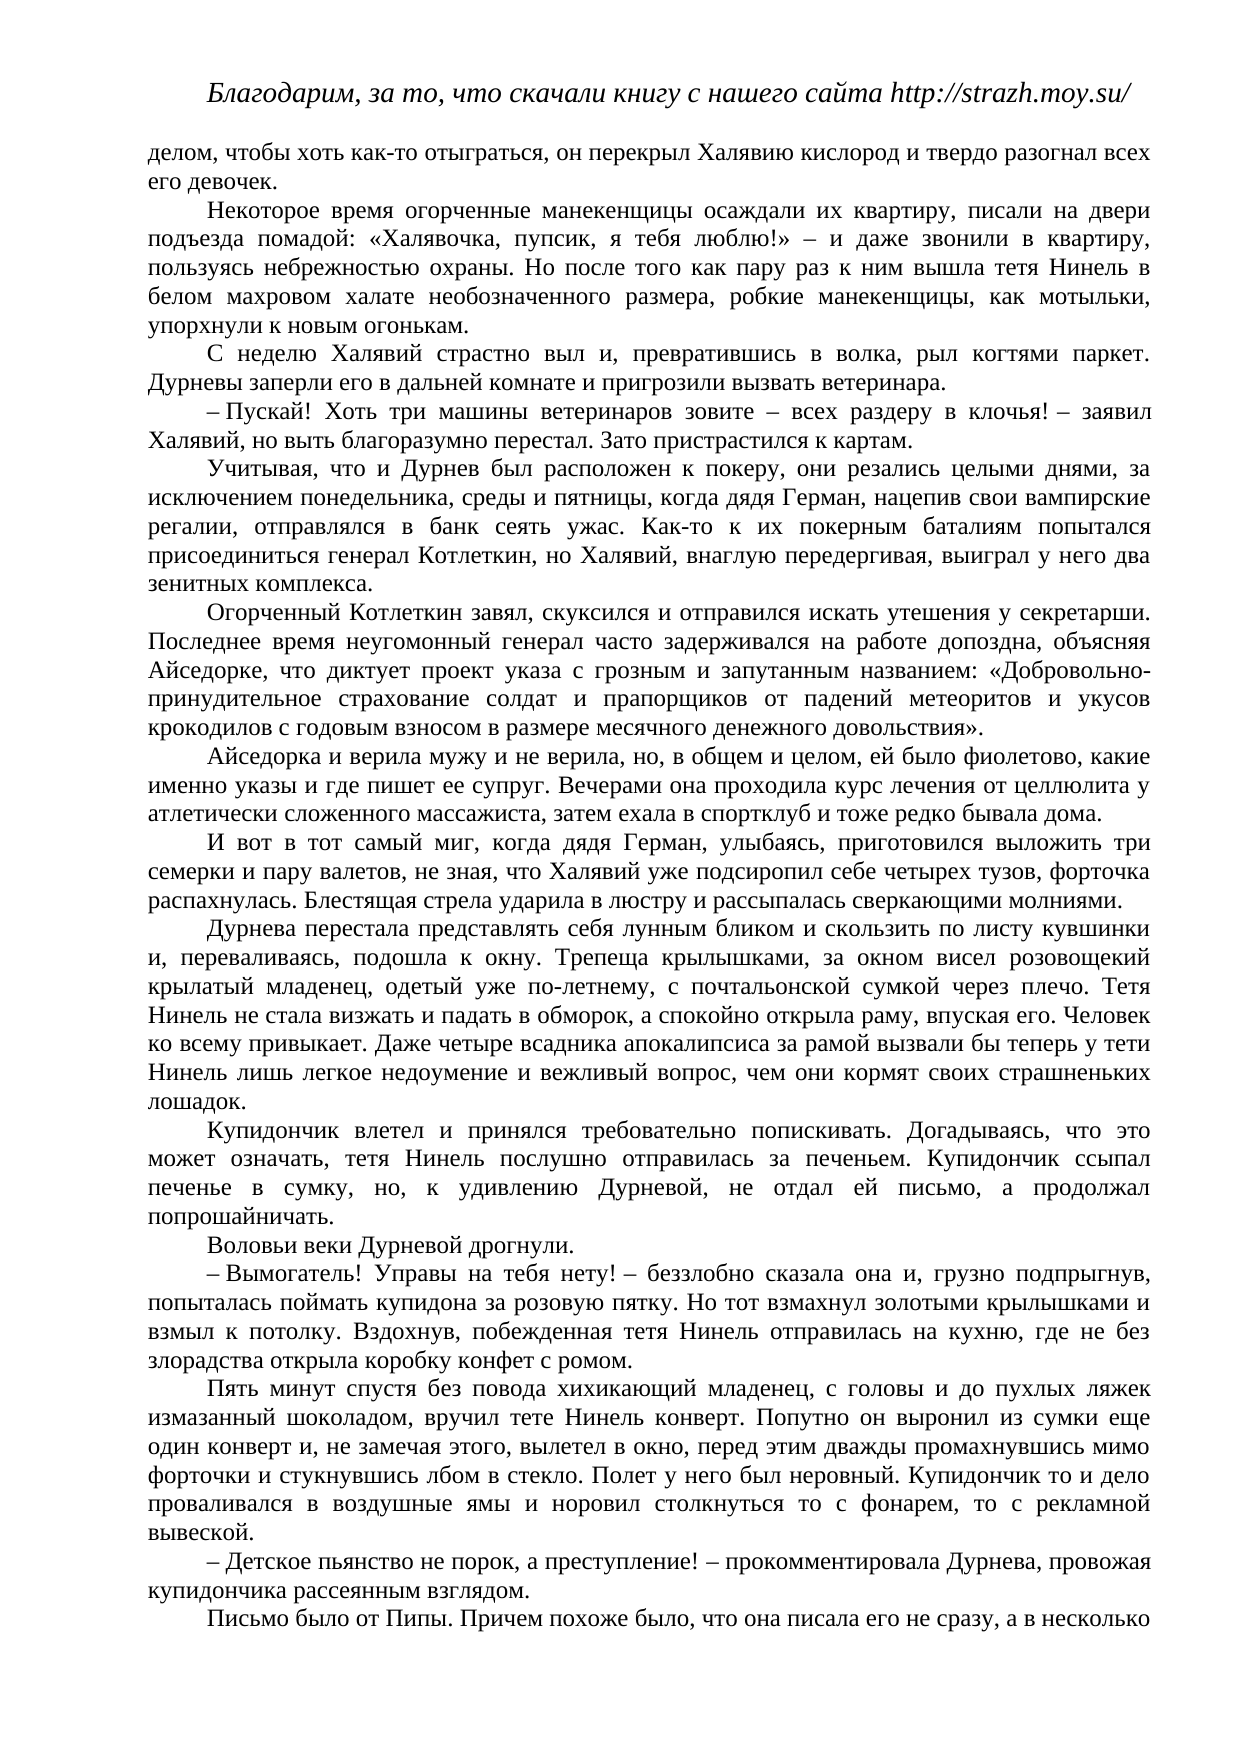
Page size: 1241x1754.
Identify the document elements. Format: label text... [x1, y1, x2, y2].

text – Пускай! Хоть три машины ветеринаров зовите – всех раздеру в клочья! – заявил Халявий, но выть благоразумно перестал. Зато пристрастился к картам. [148, 396, 1152, 453]
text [148, 137, 1152, 195]
text И вот в тот самый миг, когда дядя Герман, улыбаясь, приготовился выложить три семерки и пару валетов, не зная, что Халявий уже подсиропил себе четырех тузов, форточка распахнулась. Блестящая стрела ударила в люстру и рассыпалась сверкающими молниями. [148, 827, 1152, 913]
text – Вымогатель! Управы на тебя нету! – беззлобно сказала она и, грузно подпрыгнув, попыталась поймать купидона за розовую пятку. Но тот взмахнул золотыми крылышками и взмыл к потолку. Вздохнув, побежденная тетя Нинель отправилась на кухню, где не без злорадства открыла коробку конфет с ромом. [148, 1258, 1152, 1373]
text Купидончик влетел и принялся требовательно попискивать. Догадываясь, что это может означать, тетя Нинель послушно отправилась за печеньем. Купидончик ссыпал печенье в сумку, но, к удивлению Дурневой, не отдал ей письмо, а продолжал попрошайничать. [148, 1115, 1152, 1230]
text С неделю Халявий страстно выл и, превратившись в волка, рыл когтями паркет. Дурневы заперли его в дальней комнате и пригрозили вызвать ветеринара. [148, 338, 1152, 396]
text Некоторое время огорченные манекенщицы осаждали их квартиру, писали на двери подъезда помадой: «Халявочка, пупсик, я тебя люблю!» – и даже звонили в квартиру, пользуясь небрежностью охраны. Но после того как пару раз к ним вышла тетя Нинель в белом махровом халате необозначенного размера, робкие манекенщицы, как мотыльки, упорхнули к новым огонькам. [148, 195, 1152, 338]
text Айседорка и верила мужу и не верила, но, в общем и целом, ей было фиолетово, какие именно указы и где пишет ее супруг. Вечерами она проходила курс лечения от целлюлита у атлетически сложенного массажиста, затем ехала в спортклуб и тоже редко бывала дома. [148, 741, 1152, 827]
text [148, 1603, 1152, 1632]
text – Детское пьянство не порок, а преступление! – прокомментировала Дурнева, провожая купидончика рассеянным взглядом. [148, 1546, 1152, 1603]
text Пять минут спустя без повода хихикающий младенец, с головы и до пухлых ляжек измазанный шоколадом, вручил тете Нинель конверт. Попутно он выронил из сумки еще один конверт и, не замечая этого, вылетел в окно, перед этим дважды промахнувшись мимо форточки и стукнувшись лбом в стекло. Полет у него был неровный. Купидончик то и дело проваливался в воздушные ямы и норовил столкнуться то с фонарем, то с рекламной вывеской. [148, 1373, 1152, 1546]
text Огорченный Котлеткин завял, скуксился и отправился искать утешения у секретарши. Последнее время неугомонный генерал часто задерживался на работе допоздна, объясняя Айседорке, что диктует проект указа с грозным и запутанным названием: «Добровольно-принудительное страхование солдат и прапорщиков от падений метеоритов и укусов крокодилов с годовым взносом в размере месячного денежного довольствия». [148, 597, 1152, 741]
text Дурнева перестала представлять себя лунным бликом и скользить по листу кувшинки и, переваливаясь, подошла к окну. Трепеща крылышками, за окном висел розовощекий крылатый младенец, одетый уже по-летнему, с почтальонской сумкой через плечо. Тетя Нинель не стала визжать и падать в обморок, а спокойно открыла раму, впуская его. Человек ко всему привыкает. Даже четыре всадника апокалипсиса за рамой вызвали бы теперь у тети Нинель лишь легкое недоумение и вежливый вопрос, чем они кормят своих страшненьких лошадок. [148, 913, 1152, 1115]
text Воловьи веки Дурневой дрогнули. [148, 1230, 1152, 1258]
text Учитывая, что и Дурнев был расположен к покеру, они резались целыми днями, за исключением понедельника, среды и пятницы, когда дядя Герман, нацепив свои вампирские регалии, отправлялся в банк сеять ужас. Как-то к их покерным баталиям попытался присоединиться генерал Котлеткин, но Халявий, внаглую передергивая, выиграл у него два зенитных комплекса. [148, 453, 1152, 597]
